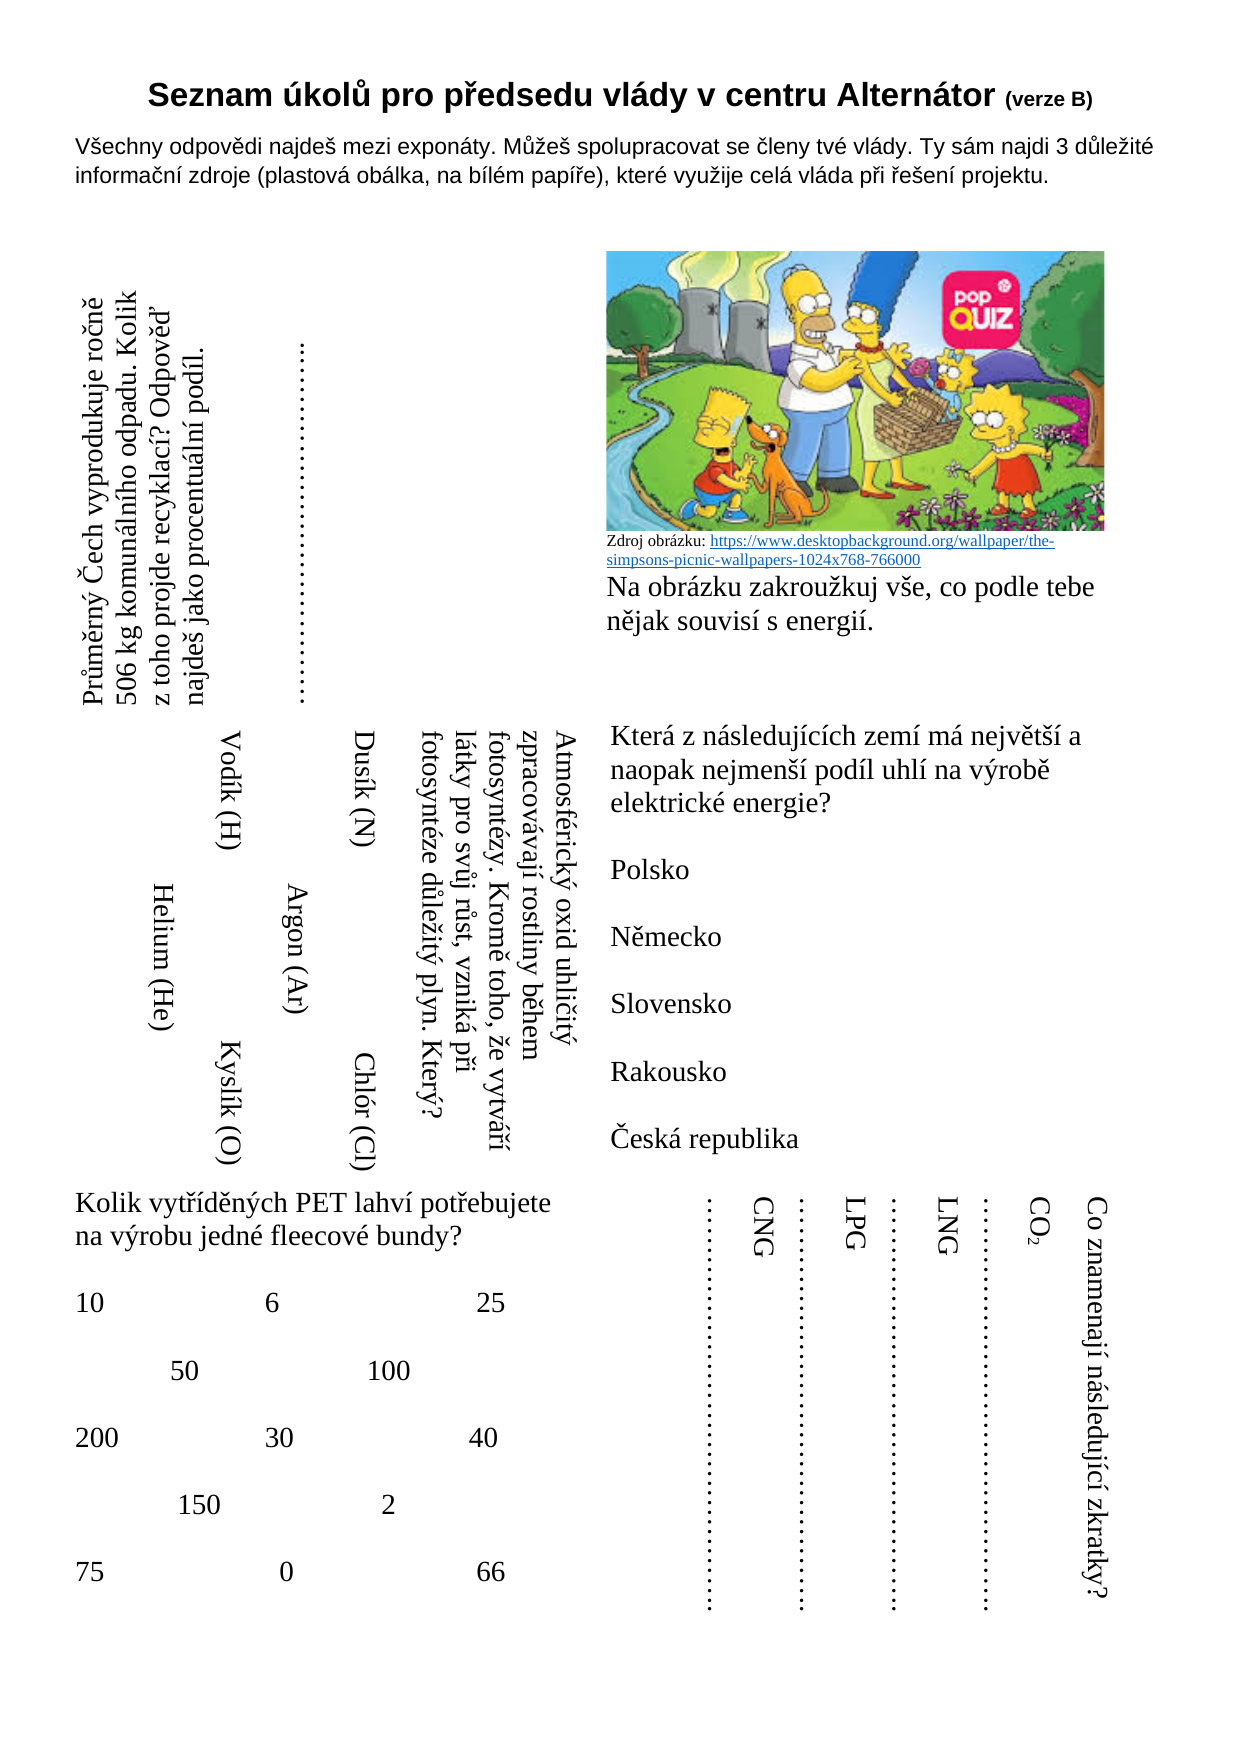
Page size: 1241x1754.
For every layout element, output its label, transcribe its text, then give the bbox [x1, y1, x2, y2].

table_header Zdroj obrázku: https://www.desktopbackground.org/wallpaper/the-simpsons-picnic-wallpapers-1024x768-766000 Na obrázku zakroužkuj vše, co podle tebe nějak souvisí s energií. [595, 252, 1127, 718]
table_cell Která z následujících zemí má největší a naopak nejmenší podíl uhlí na výrobě elektrické energie? Polsko Německo Slovensko Rakousko Česká republika [595, 718, 1127, 1185]
table_cell Kolik vytříděných PET lahví potřebujete na výrobu jedné fleecové bundy? 10 6 25 50 100 200 30 40 150 2 75 0 66 [64, 1185, 595, 1651]
table_header Průměrný Čech vyprodukuje ročně 506 kg komunálního odpadu. Kolik z toho projde recyklací? Odpověď najdeš jako procentuální podíl. ……………………………….. [64, 252, 595, 718]
table_cell Co znamenají následující zkratky? CO2 ……………………………………. LNG ……………………………………. LPG ……………………………………. CNG ……………………………………. [595, 1185, 1127, 1651]
picture [606, 251, 1105, 531]
table_cell Atmosférický oxid uhličitý zpracovávají rostliny během fotosyntézy. Kromě toho, že vytváří látky pro svůj růst, vzniká při fotosyntéze důležitý plyn. Který? Dusík (N) Chlór (Cl) Argon (Ar) Vodík (H) Kyslík (O) Helium (He) [64, 718, 595, 1185]
text Všechny odpovědi najdeš mezi exponáty. Můžeš spolupracovat se členy tvé vlády. Ty sám najdi 3 důležité informační zdroje (plastová obálka, na bílém papíře), které využije celá vláda při řešení projektu. [75, 133, 1165, 188]
text Seznam úkolů pro předsedu vlády v centru Alternátor (verze B) [75, 75, 1165, 113]
